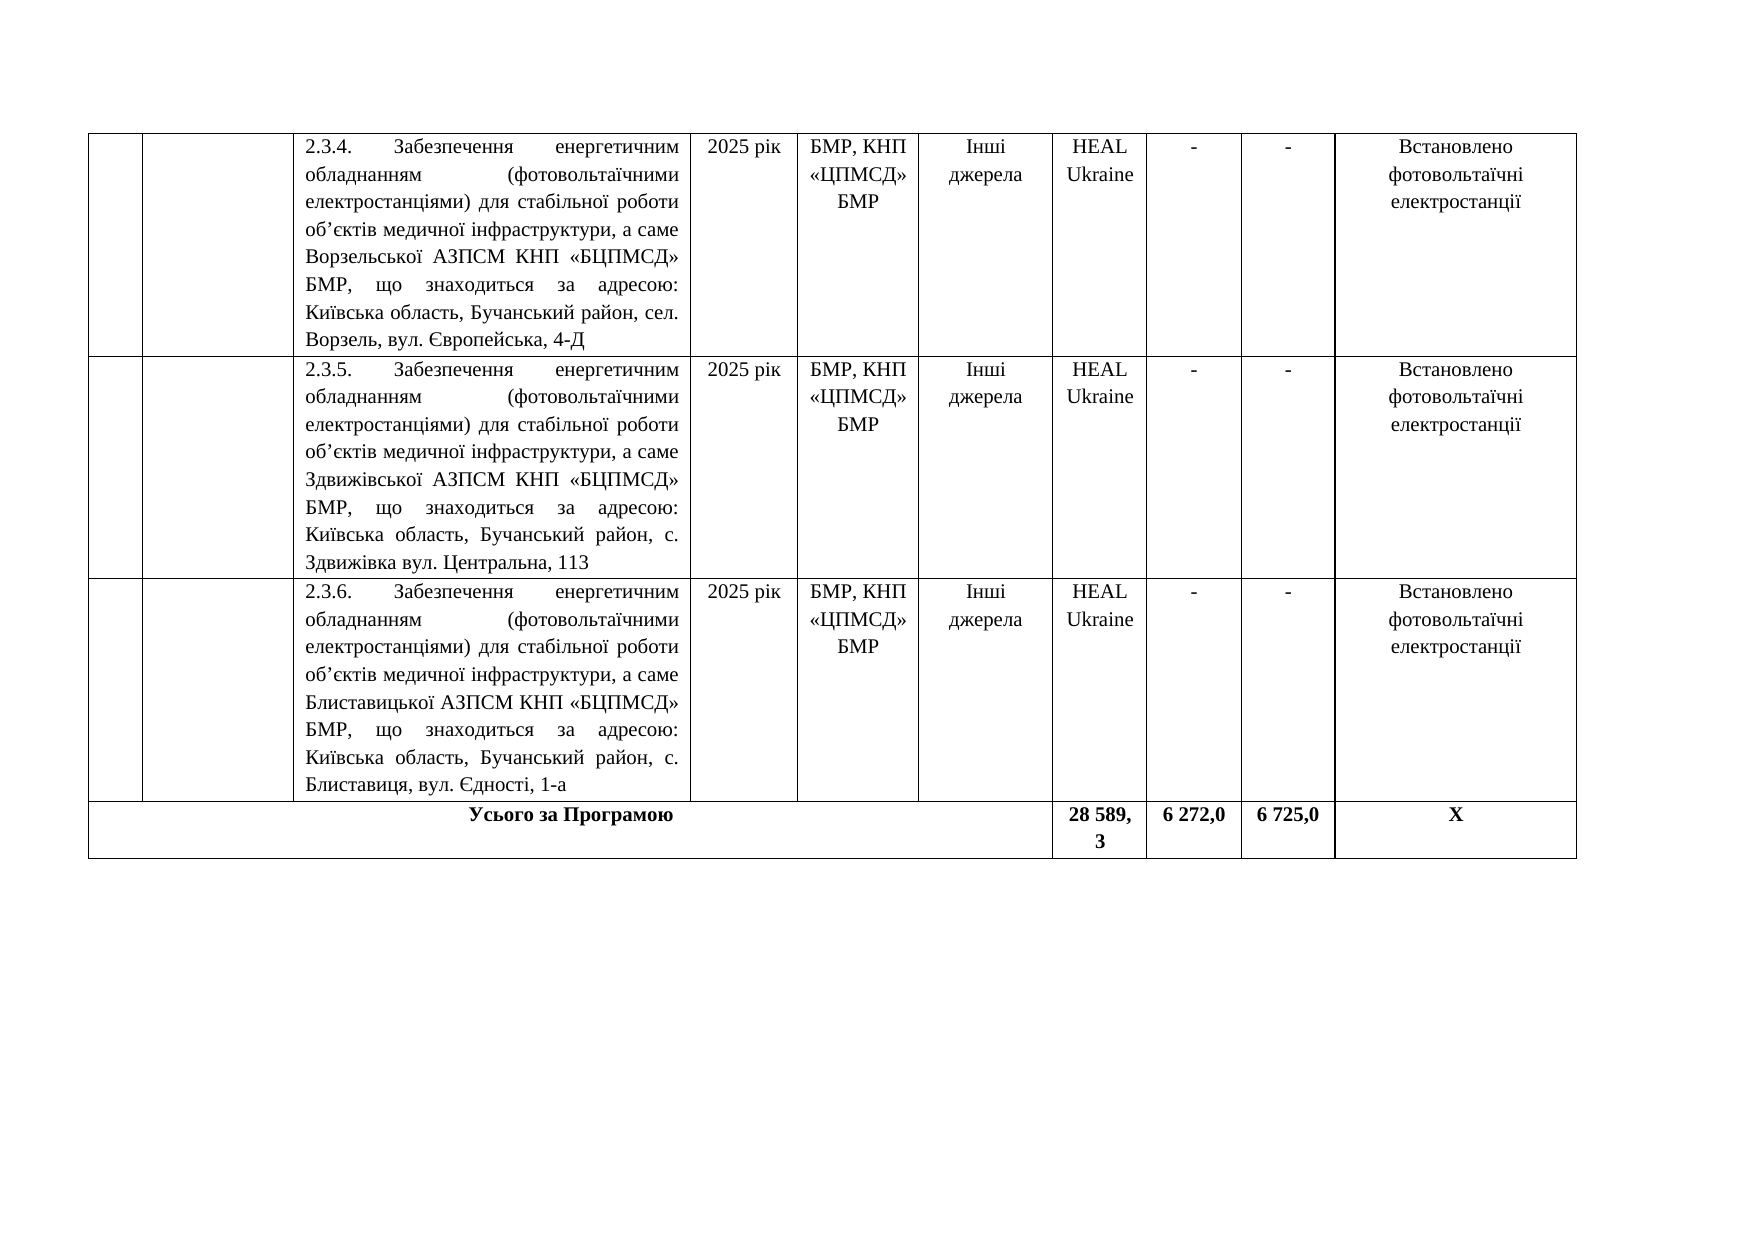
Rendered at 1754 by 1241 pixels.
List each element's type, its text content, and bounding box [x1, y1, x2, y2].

table_cell Інші джерела [919, 579, 1052, 801]
table_cell - [1147, 357, 1241, 578]
table_cell X [1336, 802, 1576, 858]
table_cell HEAL Ukraine [1053, 134, 1146, 356]
table_cell [143, 579, 293, 801]
table_cell Встановлено фотовольтаїчні електростанції [1336, 579, 1576, 801]
table_cell HEAL Ukraine [1053, 579, 1146, 801]
table_cell 2025 рік [691, 134, 797, 356]
table_cell Інші джерела [919, 134, 1052, 356]
table_cell Усього за Програмою [89, 802, 1052, 858]
table_cell - [1242, 134, 1334, 356]
table_cell Інші джерела [919, 357, 1052, 578]
table_cell Встановлено фотовольтаїчні електростанції [1336, 357, 1576, 578]
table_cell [1336, 134, 1576, 356]
table_cell [89, 134, 142, 356]
table_cell БМР, КНП «ЦПМСД» БМР [798, 579, 918, 801]
table_cell [143, 357, 293, 578]
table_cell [798, 134, 918, 356]
table_cell 6 272,0 [1147, 802, 1241, 858]
table_cell [89, 357, 142, 578]
table_cell - [1147, 579, 1241, 801]
table_cell 2025 рік [691, 579, 797, 801]
table_cell 6 725,0 [1242, 802, 1334, 858]
table_cell 28 589,3 [1053, 802, 1146, 858]
table_cell - [1147, 134, 1241, 356]
table_cell [143, 134, 293, 356]
table_cell - [1242, 357, 1334, 578]
table_cell 2.3.6. Забезпечення енергетичним обладнанням (фотовольтаїчними електростанціями) для стабільної роботи об’єктів медичної інфраструктури, а саме Блиставицької АЗПСМ КНП «БЦПМСД» БМР, що знаходиться за адресою: Київська область, Бучанський район, с. Блиставиця, вул. Єдності, 1-а [294, 579, 690, 801]
table_cell HEAL Ukraine [1053, 357, 1146, 578]
table_cell 2.3.4. Забезпечення енергетичним обладнанням (фотовольтаїчними електростанціями) для стабільної роботи об’єктів медичної інфраструктури, а саме Ворзельської АЗПСМ КНП «БЦПМСД» БМР, що знаходиться за адресою: Київська область, Бучанський район, сел. Ворзель, вул. Європейська, 4-Д [294, 134, 690, 356]
table_cell 2.3.5. Забезпечення енергетичним обладнанням (фотовольтаїчними електростанціями) для стабільної роботи об’єктів медичної інфраструктури, а саме Здвижівської АЗПСМ КНП «БЦПМСД» БМР, що знаходиться за адресою: Київська область, Бучанський район, с. Здвижівка вул. Центральна, 113 [294, 357, 690, 578]
table_cell [89, 579, 142, 801]
table_cell БМР, КНП «ЦПМСД» БМР [798, 357, 918, 578]
table_cell 2025 рік [691, 357, 797, 578]
table_cell - [1242, 579, 1334, 801]
